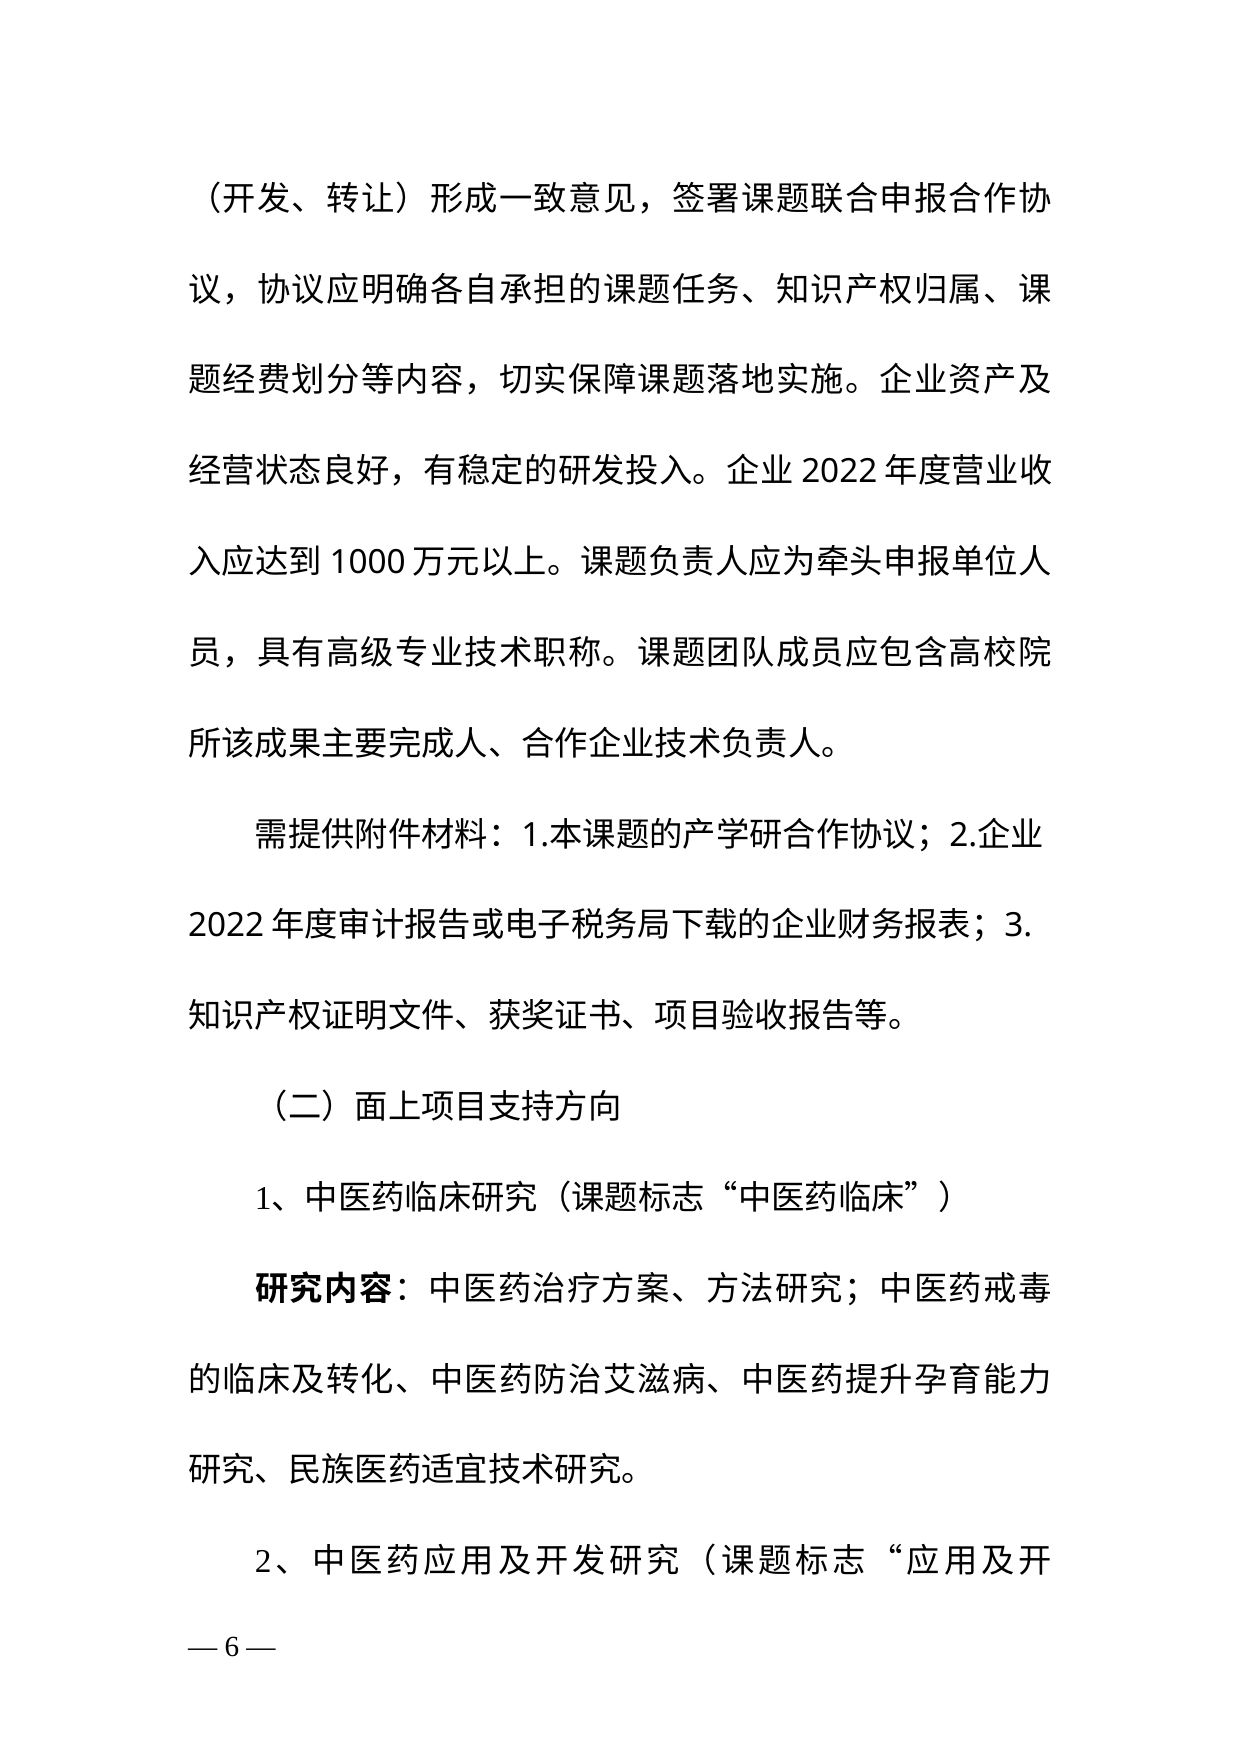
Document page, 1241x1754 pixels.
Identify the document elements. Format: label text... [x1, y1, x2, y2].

text 1、中医药临床研究（课题标志“中医药临床”） [188, 1149, 1052, 1240]
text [188, 150, 1052, 786]
text （二）面上项目支持方向 [188, 1059, 1052, 1149]
text 研究内容：中医药治疗方案、方法研究；中医药戒毒的临床及转化、中医药防治艾滋病、中医药提升孕育能力研究、民族医药适宜技术研究。 [188, 1240, 1052, 1513]
text 需提供附件材料：1.本课题的产学研合作协议；2.企业2022年度审计报告或电子税务局下载的企业财务报表；3.知识产权证明文件、获奖证书、项目验收报告等。 [188, 786, 1052, 1059]
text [188, 1513, 1052, 1604]
